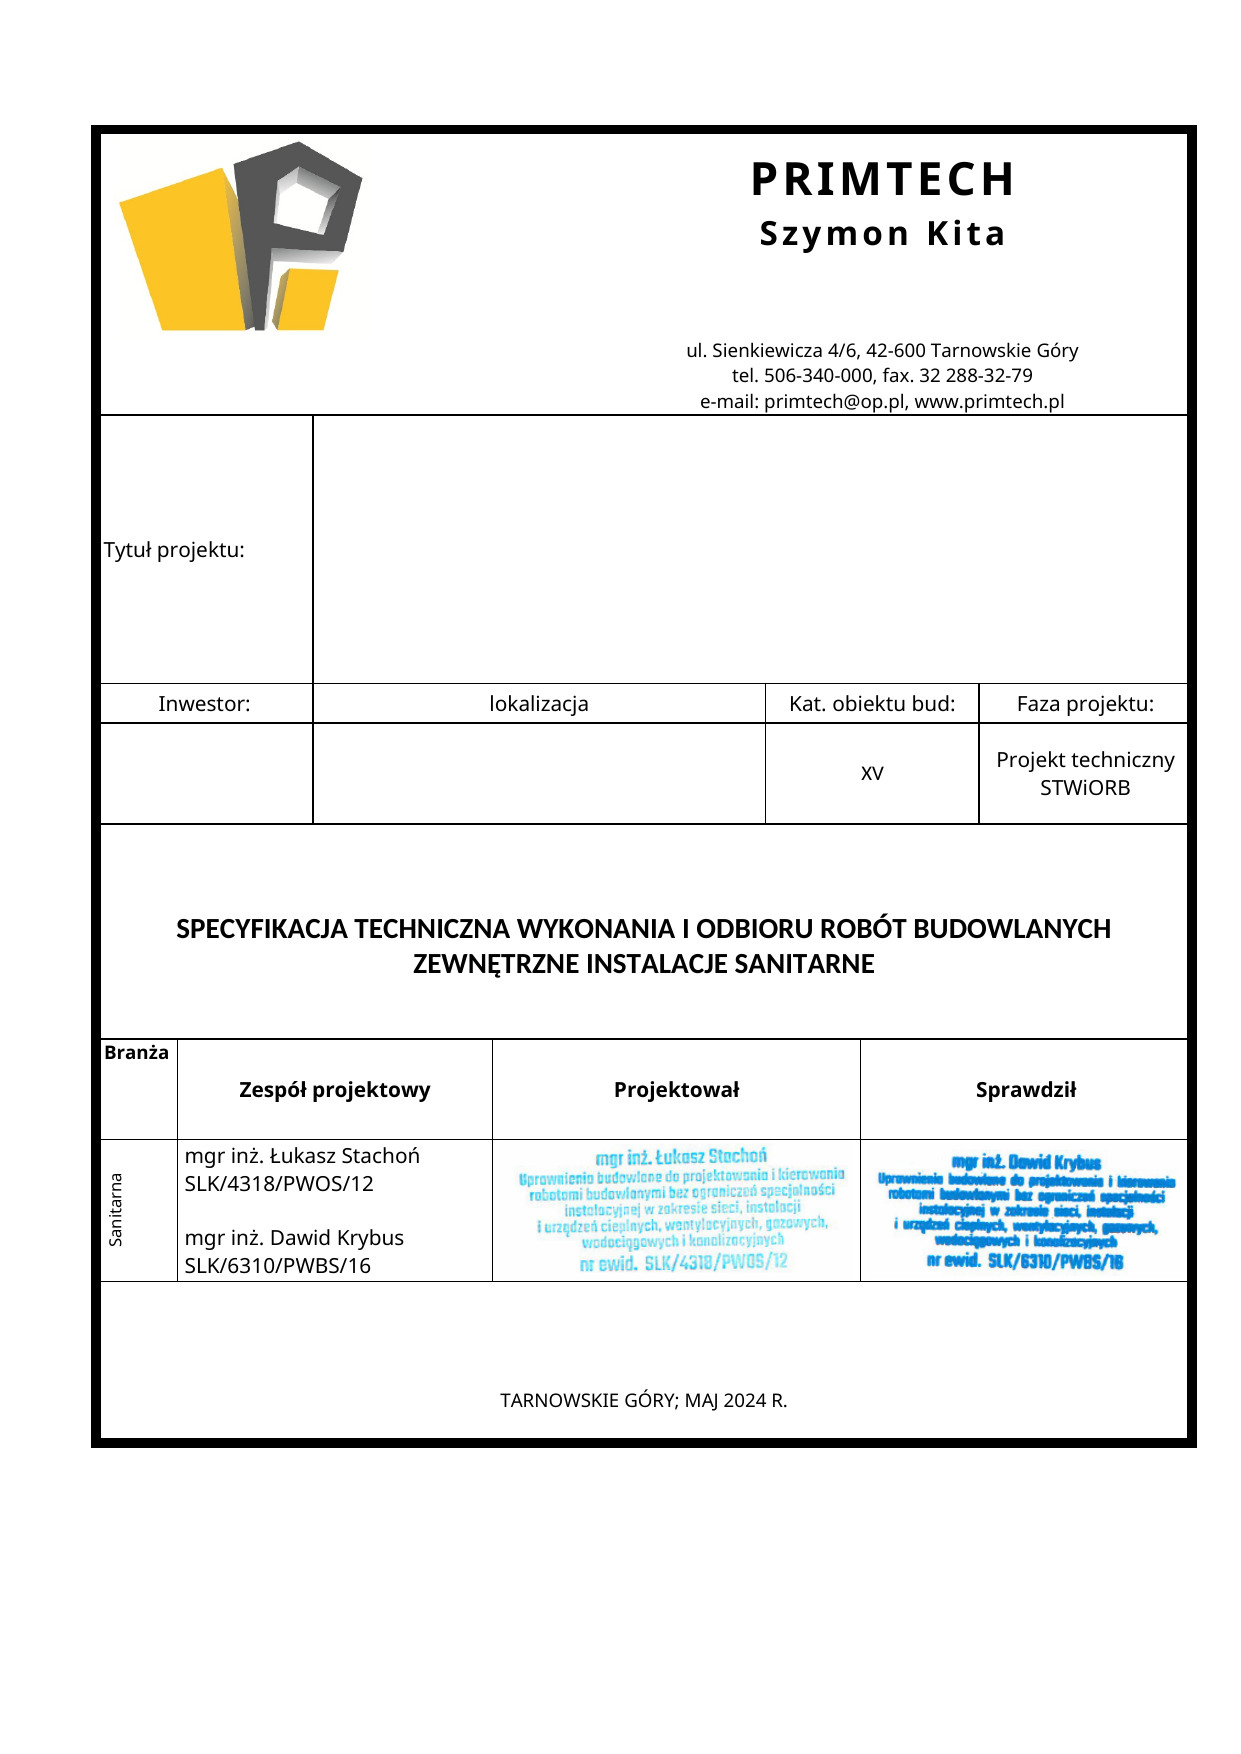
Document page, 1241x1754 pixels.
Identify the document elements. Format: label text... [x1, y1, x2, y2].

table_cell SPECYFIKACJA TECHNICZNA WYKONANIA I ODBIORU ROBÓT BUDOWLANYCH ZEWNĘTRZNE INSTALACJE SANITARNE [101, 825, 1187, 1038]
table_cell Inwestor: [101, 684, 312, 722]
table_cell Projekt techniczny STWiORB [980, 724, 1187, 823]
table_cell Kat. obiektu bud: [766, 684, 978, 722]
table_cell Sprawdził [861, 1040, 1187, 1139]
table_cell [853, 1140, 860, 1281]
picture [113, 137, 371, 338]
table_cell Zespół projektowy [178, 1040, 492, 1139]
table_cell XV [766, 724, 978, 823]
table_header PRIMTECH Szymon Kita [101, 134, 1187, 337]
table_cell Projektował [493, 1040, 860, 1139]
table_cell TARNOWSKIE GÓRY; MAJ 2024 R. [101, 1282, 1187, 1438]
table_cell lokalizacja [314, 684, 765, 722]
picture [500, 1140, 853, 1281]
table_cell [861, 1140, 1187, 1281]
table_cell mgr inż. Łukasz Stachoń SLK/4318/PWOS/12 mgr inż. Dawid Krybus SLK/6310/PWBS/16 [178, 1140, 492, 1281]
table_cell ul. Sienkiewicza 4/6, 42-600 Tarnowskie Góry tel. 506-340-000, fax. 32 288-32-79 e-mail: primtech@op.pl, www.primtech.pl [101, 337, 1187, 414]
table_cell Sanitarna [101, 1140, 177, 1281]
table_cell Tytuł projektu: [101, 416, 312, 682]
table_cell [314, 724, 765, 823]
table_cell [493, 1140, 500, 1281]
picture [867, 1143, 1185, 1278]
table_cell [314, 416, 1187, 682]
table_cell Branża [101, 1040, 177, 1139]
table_cell [101, 724, 312, 823]
table_cell Faza projektu: [980, 684, 1187, 722]
